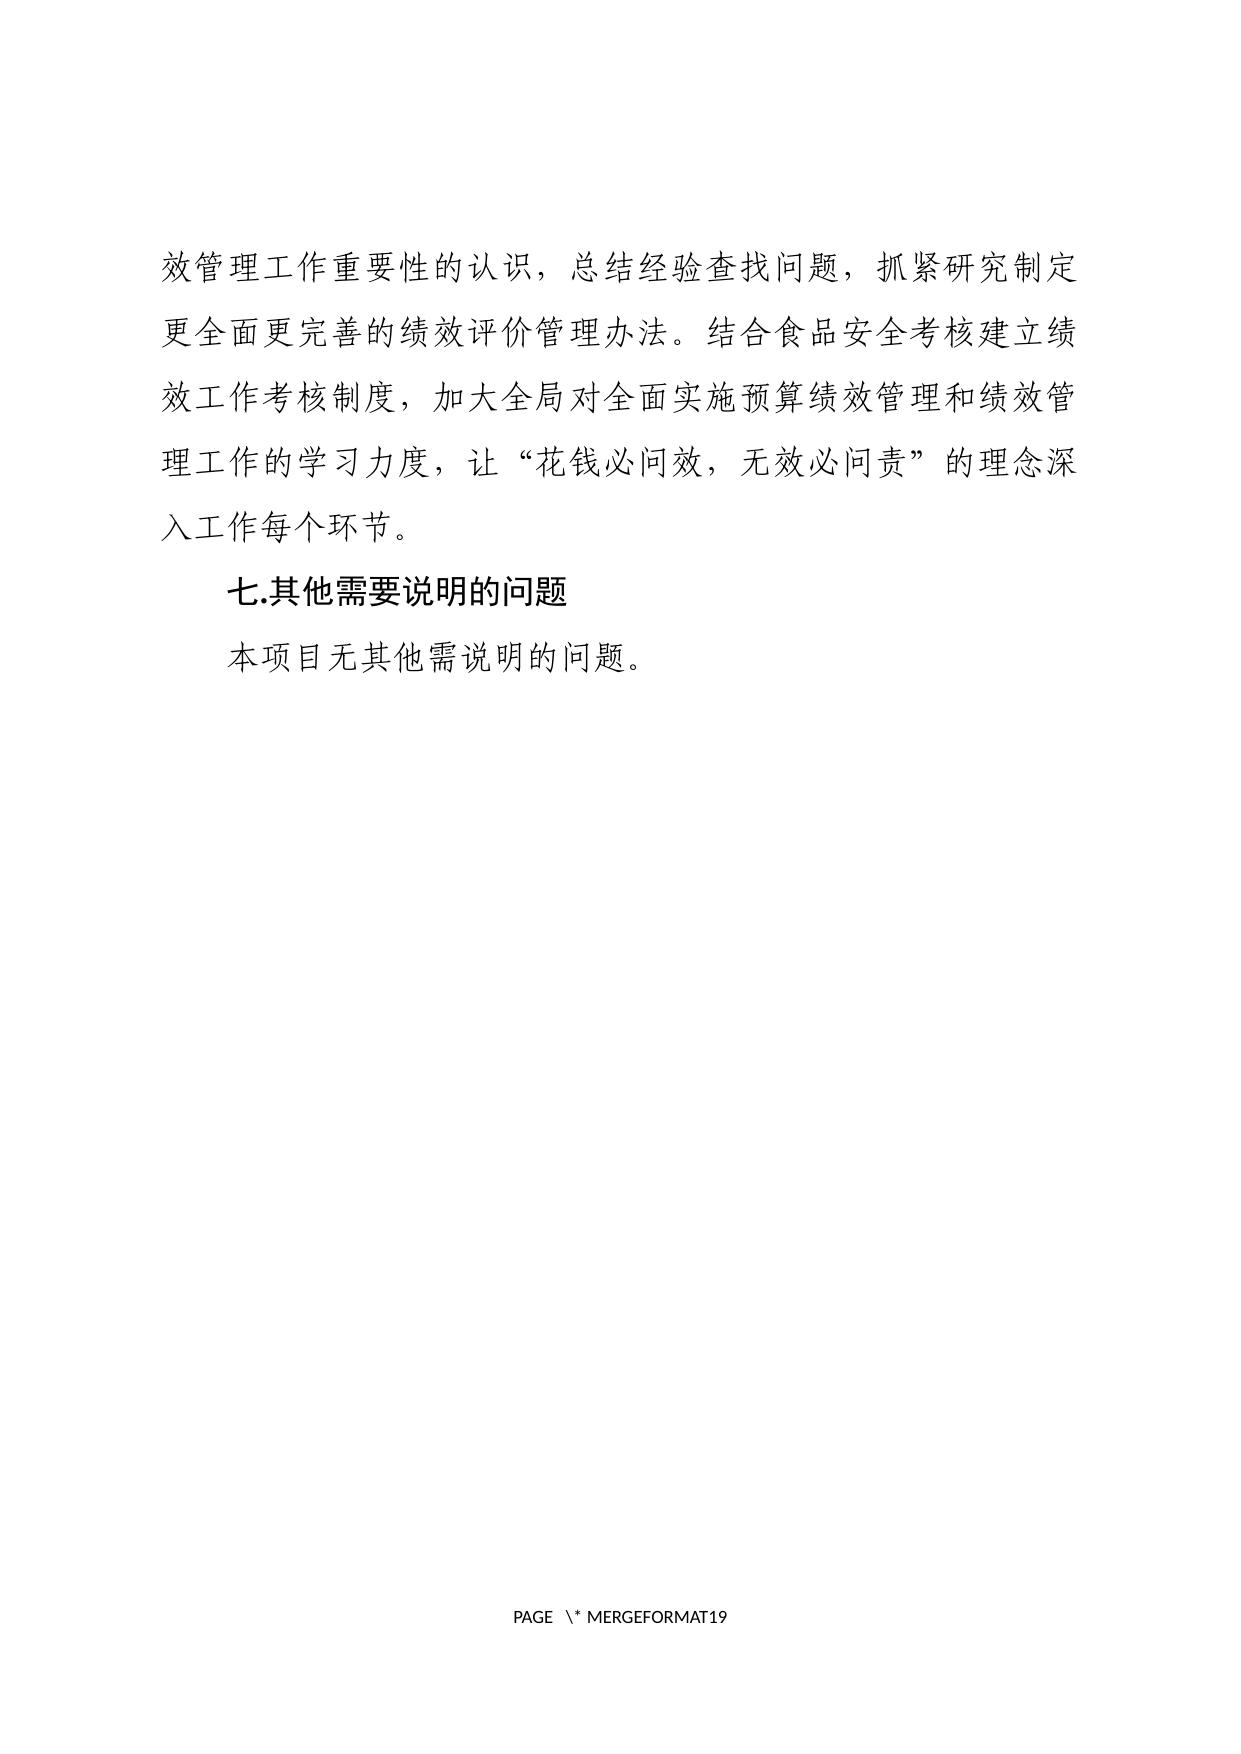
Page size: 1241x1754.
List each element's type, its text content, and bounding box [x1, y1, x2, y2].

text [159, 233, 1081, 558]
text 本项目无其他需说明的问题。 [159, 623, 1081, 688]
text 七.其他需要说明的问题 [159, 558, 1081, 623]
